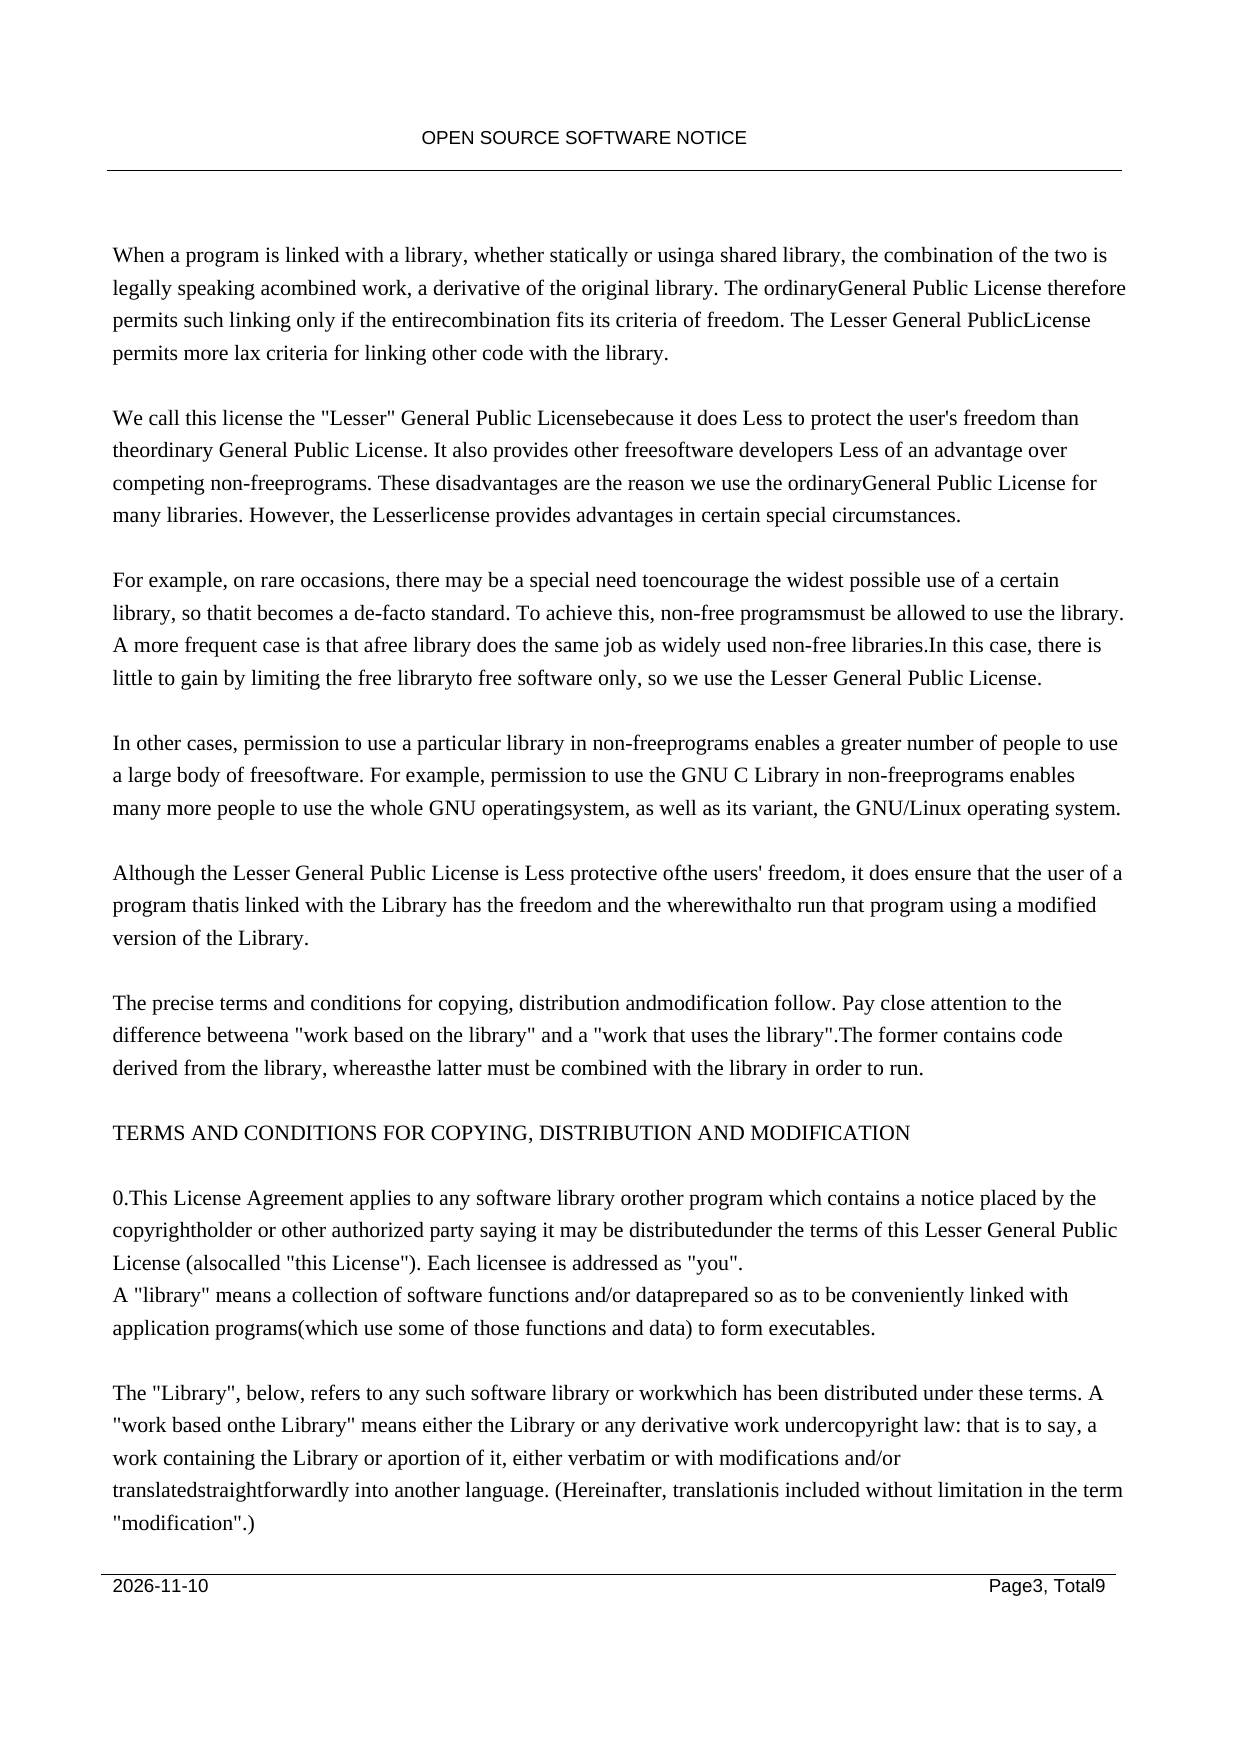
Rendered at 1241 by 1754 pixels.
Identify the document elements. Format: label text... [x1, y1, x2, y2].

text TERMS AND CONDITIONS FOR COPYING, DISTRIBUTION AND MODIFICATION [112, 1116, 1128, 1149]
text The "Library", below, refers to any such software library or workwhich has been distributed under these terms. A "work based onthe Library" means either the Library or any derivative work undercopyright law: that is to say, a work containing the Library or aportion of it, either verbatim or with modifications and/or translatedstraightforwardly into another language. (Hereinafter, translationis included without limitation in the term "modification".) [112, 1376, 1128, 1539]
text Although the Lesser General Public License is Less protective ofthe users' freedom, it does ensure that the user of a program thatis linked with the Library has the freedom and the wherewithalto run that program using a modified version of the Library. [112, 856, 1128, 954]
text For example, on rare occasions, there may be a special need toencourage the widest possible use of a certain library, so thatit becomes a de-facto standard. To achieve this, non-free programsmust be allowed to use the library. A more frequent case is that afree library does the same job as widely used non-free libraries.In this case, there is little to gain by limiting the free libraryto free software only, so we use the Lesser General Public License. [112, 564, 1128, 694]
text When a program is linked with a library, whether statically or usinga shared library, the combination of the two is legally speaking acombined work, a derivative of the original library. The ordinaryGeneral Public License therefore permits such linking only if the entirecombination fits its criteria of freedom. The Lesser General PublicLicense permits more lax criteria for linking other code with the library. [112, 239, 1128, 369]
text A "library" means a collection of software functions and/or dataprepared so as to be conveniently linked with application programs(which use some of those functions and data) to form executables. [112, 1279, 1128, 1344]
text 0.This License Agreement applies to any software library orother program which contains a notice placed by the copyrightholder or other authorized party saying it may be distributedunder the terms of this Lesser General Public License (alsocalled "this License"). Each licensee is addressed as "you". [112, 1181, 1128, 1279]
text The precise terms and conditions for copying, distribution andmodification follow. Pay close attention to the difference betweena "work based on the library" and a "work that uses the library".The former contains code derived from the library, whereasthe latter must be combined with the library in order to run. [112, 986, 1128, 1084]
text In other cases, permission to use a particular library in non-freeprograms enables a greater number of people to use a large body of freesoftware. For example, permission to use the GNU C Library in non-freeprograms enables many more people to use the whole GNU operatingsystem, as well as its variant, the GNU/Linux operating system. [112, 726, 1128, 824]
text We call this license the "Lesser" General Public Licensebecause it does Less to protect the user's freedom than theordinary General Public License. It also provides other freesoftware developers Less of an advantage over competing non-freeprograms. These disadvantages are the reason we use the ordinaryGeneral Public License for many libraries. However, the Lesserlicense provides advantages in certain special circumstances. [112, 401, 1128, 531]
